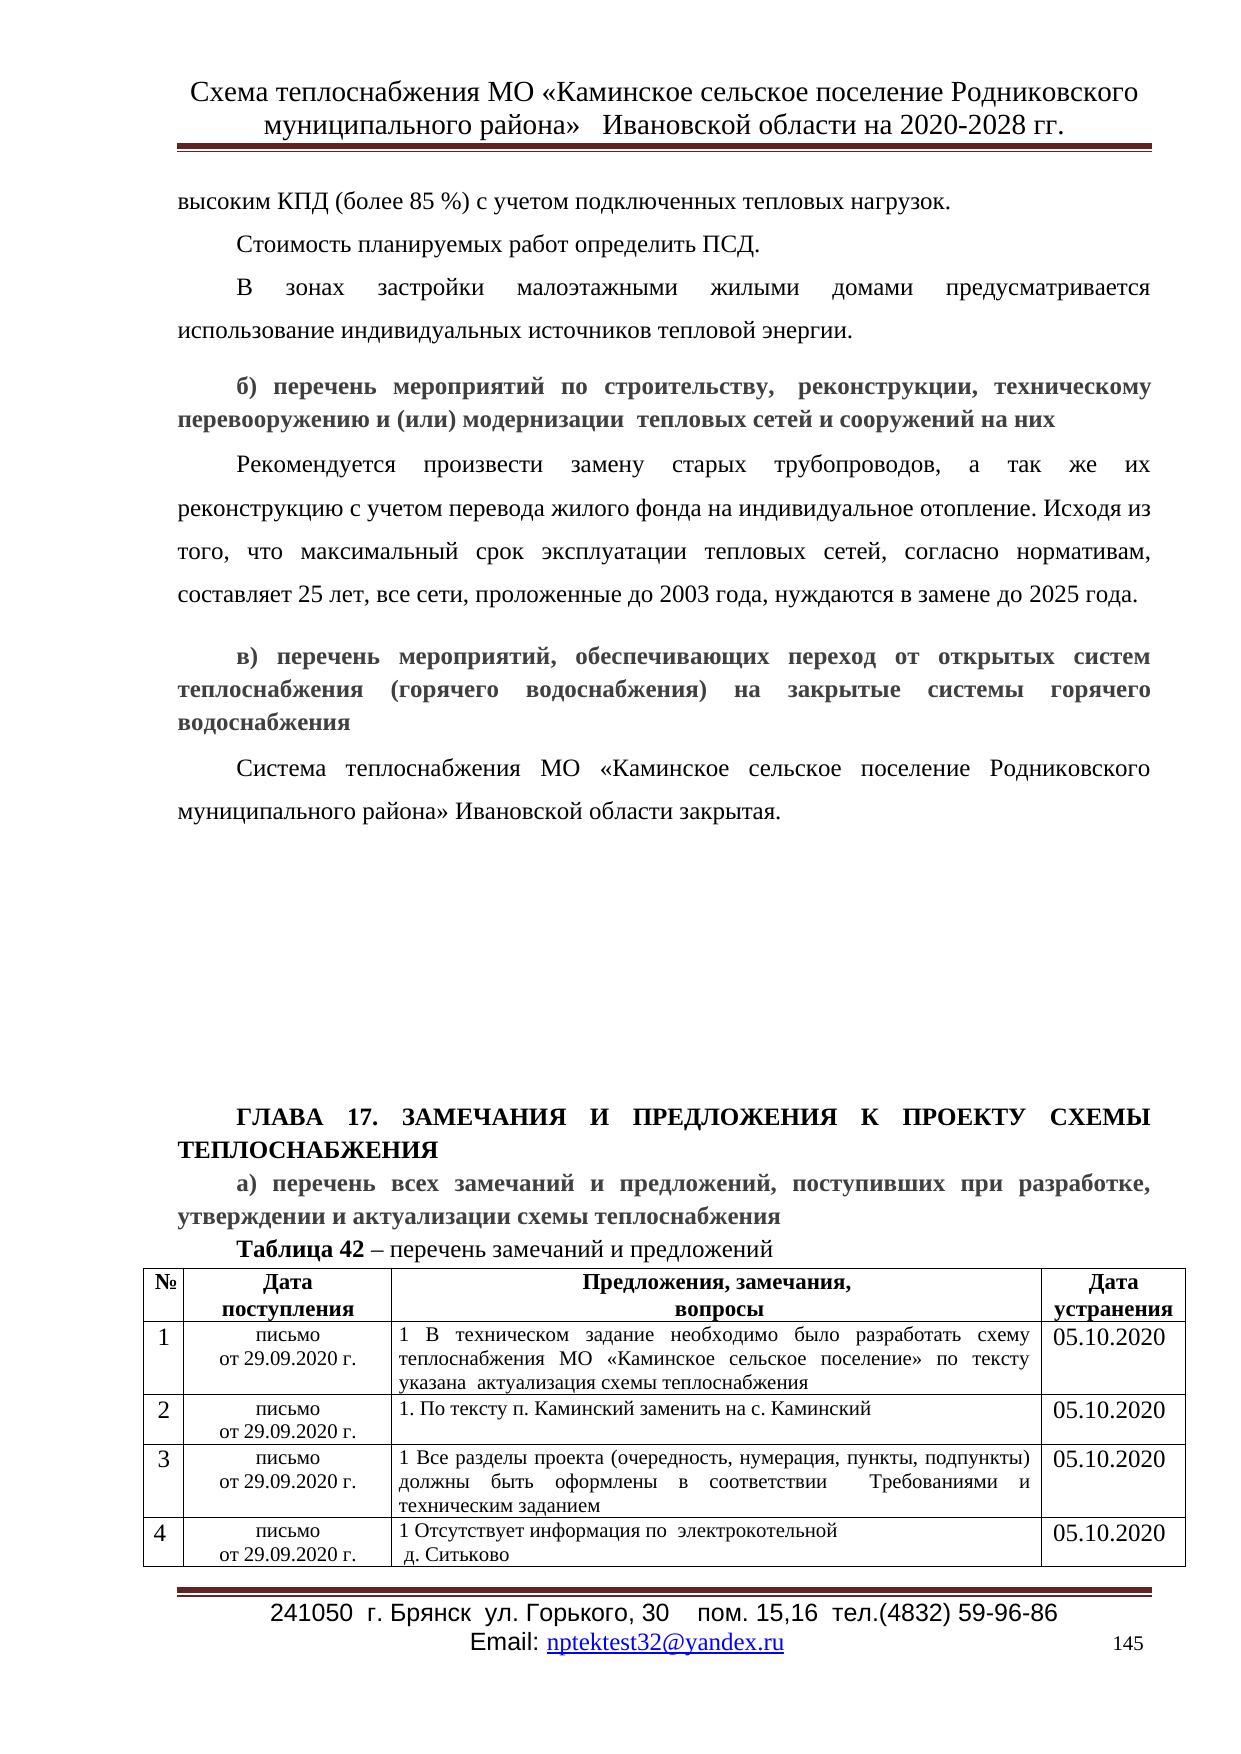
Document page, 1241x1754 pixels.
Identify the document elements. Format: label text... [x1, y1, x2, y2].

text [177, 186, 1152, 215]
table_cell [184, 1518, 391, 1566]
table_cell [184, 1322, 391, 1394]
subtitle а) перечень всех замечаний и предложений, поступивших при разработке, утверждении и актуализации схемы теплоснабжения [177, 1168, 1152, 1230]
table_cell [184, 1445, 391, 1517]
subtitle в) перечень мероприятий, обеспечивающих переход от открытых систем теплоснабжения (горячего водоснабжения) на закрытые системы горячего водоснабжения [177, 641, 1152, 736]
text Система теплоснабжения МО «Каминское сельское поселение Родниковского муниципального района» Ивановской области закрытая. [177, 753, 1152, 824]
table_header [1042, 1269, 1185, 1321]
text Рекомендуется произвести замену старых трубопроводов, а так же их реконструкцию с учетом перевода жилого фонда на индивидуальное отопление. Исходя из того, что максимальный срок эксплуатации тепловых сетей, согласно нормативам, составляет 25 лет, все сети, проложенные до 2003 года, нуждаются в замене до 2025 года. [177, 449, 1152, 608]
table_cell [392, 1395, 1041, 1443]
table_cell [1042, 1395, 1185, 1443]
list Таблица 42 – перечень замечаний и предложений [177, 1234, 1152, 1263]
text Стоимость планируемых работ определить ПСД. [177, 229, 1152, 258]
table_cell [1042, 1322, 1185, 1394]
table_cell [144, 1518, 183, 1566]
list В зонах застройки малоэтажными жилыми домами предусматривается использование индивидуальных источников тепловой энергии. [177, 272, 1152, 344]
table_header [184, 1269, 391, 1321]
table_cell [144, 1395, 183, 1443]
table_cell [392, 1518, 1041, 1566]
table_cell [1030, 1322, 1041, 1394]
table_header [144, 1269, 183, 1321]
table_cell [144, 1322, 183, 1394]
subtitle ГЛАВА 17. ЗАМЕЧАНИЯ И ПРЕДЛОЖЕНИЯ К ПРОЕКТУ СХЕМЫ ТЕПЛОСНАБЖЕНИЯ [177, 1102, 1152, 1164]
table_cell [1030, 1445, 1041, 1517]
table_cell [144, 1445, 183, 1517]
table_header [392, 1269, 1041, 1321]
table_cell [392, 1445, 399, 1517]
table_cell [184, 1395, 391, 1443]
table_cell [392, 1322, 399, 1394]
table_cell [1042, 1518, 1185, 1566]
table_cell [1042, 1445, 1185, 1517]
subtitle б) перечень мероприятий по строительству, реконструкции, техническому перевооружению и (или) модернизации тепловых сетей и сооружений на них [177, 371, 1152, 433]
